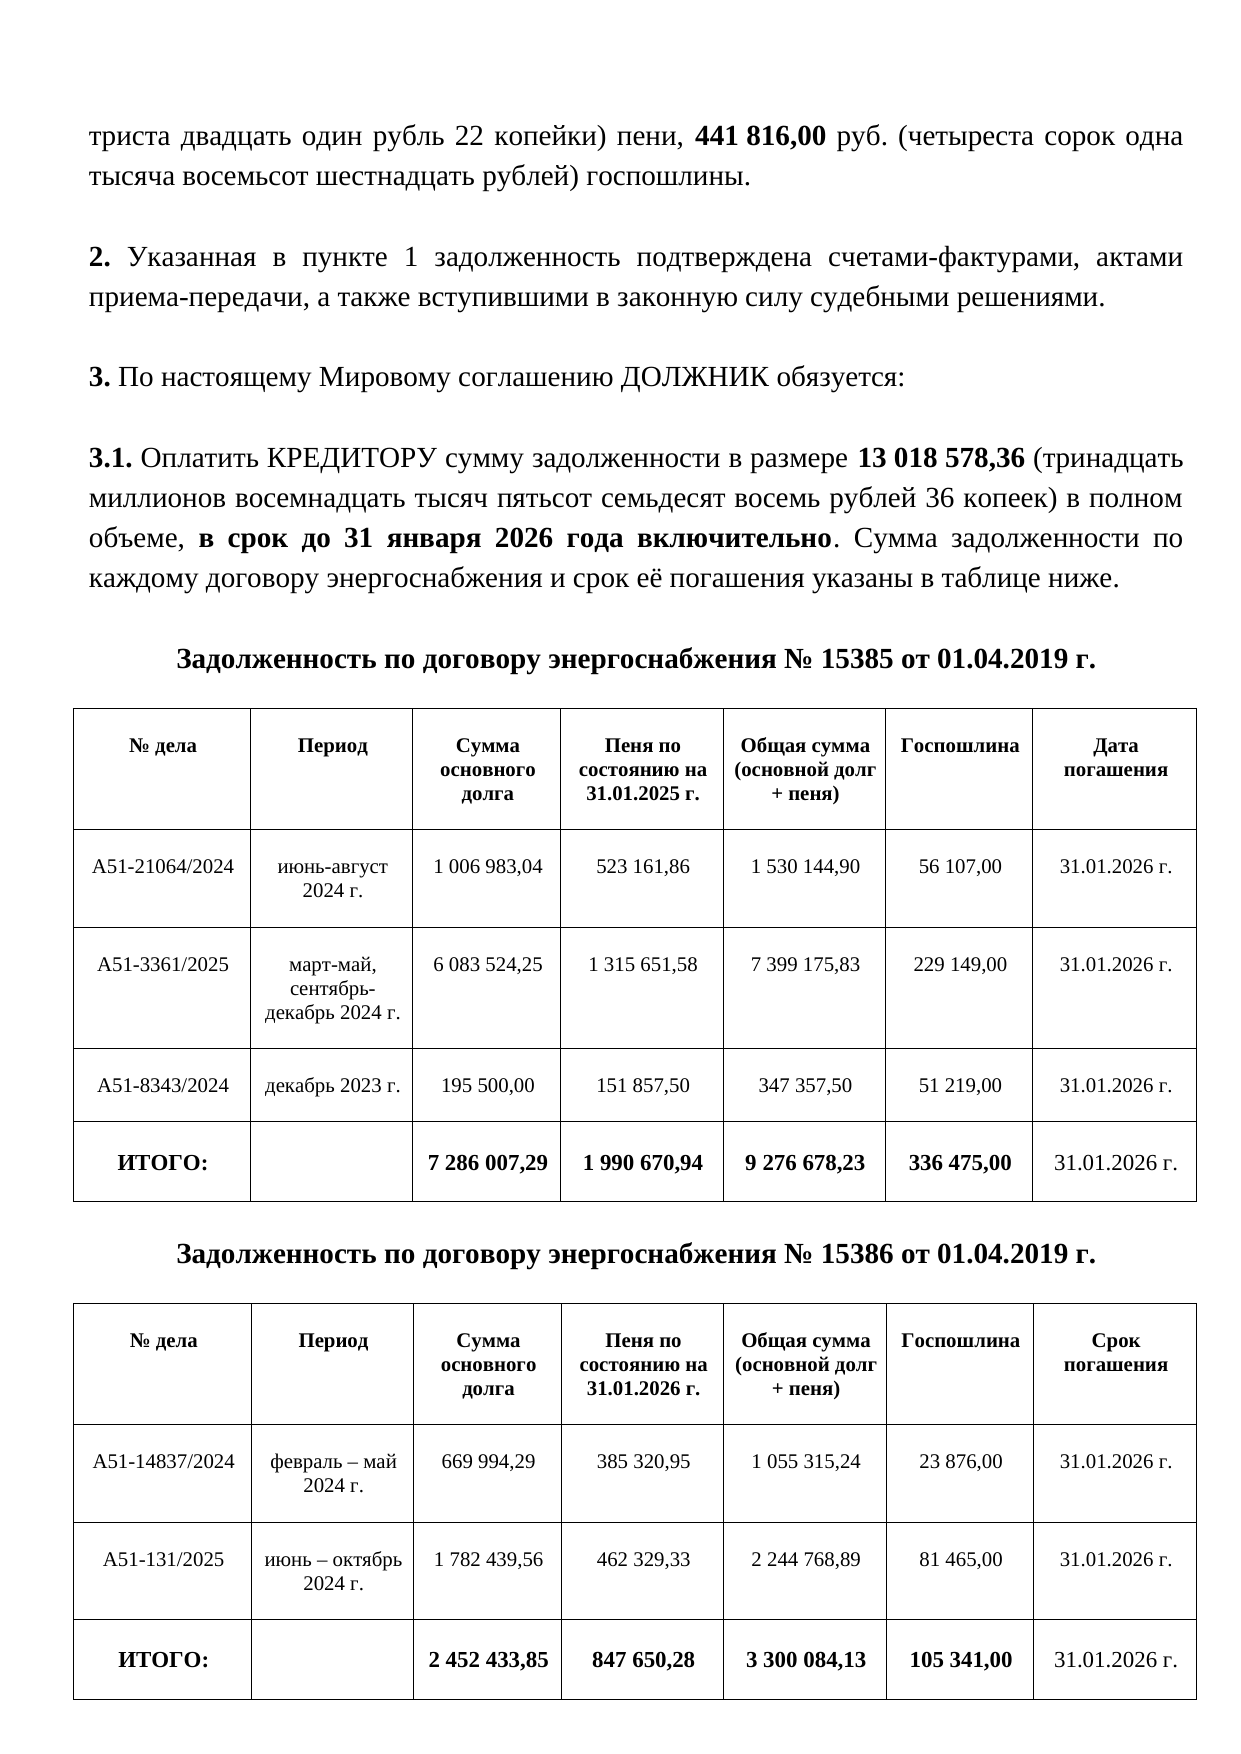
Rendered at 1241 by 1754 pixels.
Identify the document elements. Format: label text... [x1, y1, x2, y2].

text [89, 118, 1184, 192]
text 3.1. Оплатить КРЕДИТОРУ сумму задолженности в размере 13 018 578,36 (тринадцать миллионов восемнадцать тысяч пятьсот семьдесят восемь рублей 36 копеек) в полном объеме, в срок до 31 января 2026 года включительно. Сумма задолженности по каждому договору энергоснабжения и срок её погашения указаны в таблице ниже. [89, 440, 1184, 594]
table_cell А51-8343/2024 [74, 1049, 250, 1121]
text 2. Указанная в пункте 1 задолженность подтверждена счетами-фактурами, актами приема-передачи, а также вступившими в законную силу судебными решениями. [89, 239, 1184, 312]
table_cell [252, 1620, 413, 1699]
table_cell 105 341,00 [887, 1620, 1033, 1699]
table_cell 56 107,00 [886, 830, 1032, 927]
table_header Дата погашения [1033, 709, 1196, 829]
table_header Пеня по состоянию на 31.01.2025 г. [561, 709, 723, 829]
text Задолженность по договору энергоснабжения № 15385 от 01.04.2019 г. [89, 641, 1184, 674]
table_cell 81 465,00 [887, 1523, 1033, 1619]
table_cell 31.01.2026 г. [1034, 1620, 1196, 1699]
table_cell А51-3361/2025 [74, 928, 250, 1048]
table_cell 31.01.2026 г. [1033, 928, 1196, 1048]
table_cell 195 500,00 [413, 1049, 560, 1121]
table_cell 2 452 433,85 [414, 1620, 561, 1699]
table_cell А51-21064/2024 [74, 830, 250, 927]
table_cell ИТОГО: [74, 1122, 250, 1201]
table_cell А51-131/2025 [74, 1523, 251, 1619]
table_cell 23 876,00 [887, 1425, 1033, 1522]
table_header № дела [74, 1304, 251, 1424]
table_cell июнь – октябрь 2024 г. [252, 1523, 413, 1619]
table_cell июнь-август 2024 г. [251, 830, 412, 927]
table_cell 229 149,00 [886, 928, 1032, 1048]
table_cell 31.01.2026 г. [1033, 1122, 1196, 1201]
table_header № дела [74, 709, 250, 829]
table_cell 7 399 175,83 [724, 928, 885, 1048]
table_cell 1 782 439,56 [414, 1523, 561, 1619]
text 3. По настоящему Мировому соглашению ДОЛЖНИК обязуется: [89, 359, 1184, 393]
table_cell 51 219,00 [886, 1049, 1032, 1121]
table_cell 31.01.2026 г. [1034, 1523, 1196, 1619]
table_cell 9 276 678,23 [724, 1122, 885, 1201]
table_header Срок погашения [1034, 1304, 1196, 1424]
table_cell 2 244 768,89 [724, 1523, 886, 1619]
table_cell 31.01.2026 г. [1033, 1049, 1196, 1121]
table_cell ИТОГО: [74, 1620, 251, 1699]
table_header Общая сумма (основной долг + пеня) [724, 709, 885, 829]
table_header Госпошлина [886, 709, 1032, 829]
table_cell 847 650,28 [562, 1620, 723, 1699]
table_cell 3 300 084,13 [724, 1620, 886, 1699]
table_cell 385 320,95 [562, 1425, 723, 1522]
table_cell 336 475,00 [886, 1122, 1032, 1201]
table_cell 1 990 670,94 [561, 1122, 723, 1201]
table_cell 31.01.2026 г. [1034, 1425, 1196, 1522]
table_cell 462 329,33 [562, 1523, 723, 1619]
table_cell 6 083 524,25 [413, 928, 560, 1048]
table_cell 1 055 315,24 [724, 1425, 886, 1522]
table_cell 1 530 144,90 [724, 830, 885, 927]
table_cell 7 286 007,29 [413, 1122, 560, 1201]
table_header Сумма основного долга [414, 1304, 561, 1424]
table_cell 1 315 651,58 [561, 928, 723, 1048]
table_cell 31.01.2026 г. [1033, 830, 1196, 927]
table_header Период [251, 709, 412, 829]
table_cell 151 857,50 [561, 1049, 723, 1121]
table_header Период [252, 1304, 413, 1424]
table_header Общая сумма (основной долг + пеня) [724, 1304, 886, 1424]
table_header Сумма основного долга [413, 709, 560, 829]
table_cell февраль – май 2024 г. [252, 1425, 413, 1522]
table_cell 347 357,50 [724, 1049, 885, 1121]
table_cell декабрь 2023 г. [251, 1049, 412, 1121]
table_cell А51-14837/2024 [74, 1425, 251, 1522]
table_cell 669 994,29 [414, 1425, 561, 1522]
table_header Госпошлина [887, 1304, 1033, 1424]
table_cell [251, 1122, 412, 1201]
table_cell 1 006 983,04 [413, 830, 560, 927]
text Задолженность по договору энергоснабжения № 15386 от 01.04.2019 г. [89, 1236, 1184, 1269]
table_header Пеня по состоянию на 31.01.2026 г. [562, 1304, 723, 1424]
table_cell 523 161,86 [561, 830, 723, 927]
table_cell март-май, сентябрь-декабрь 2024 г. [251, 928, 412, 1048]
